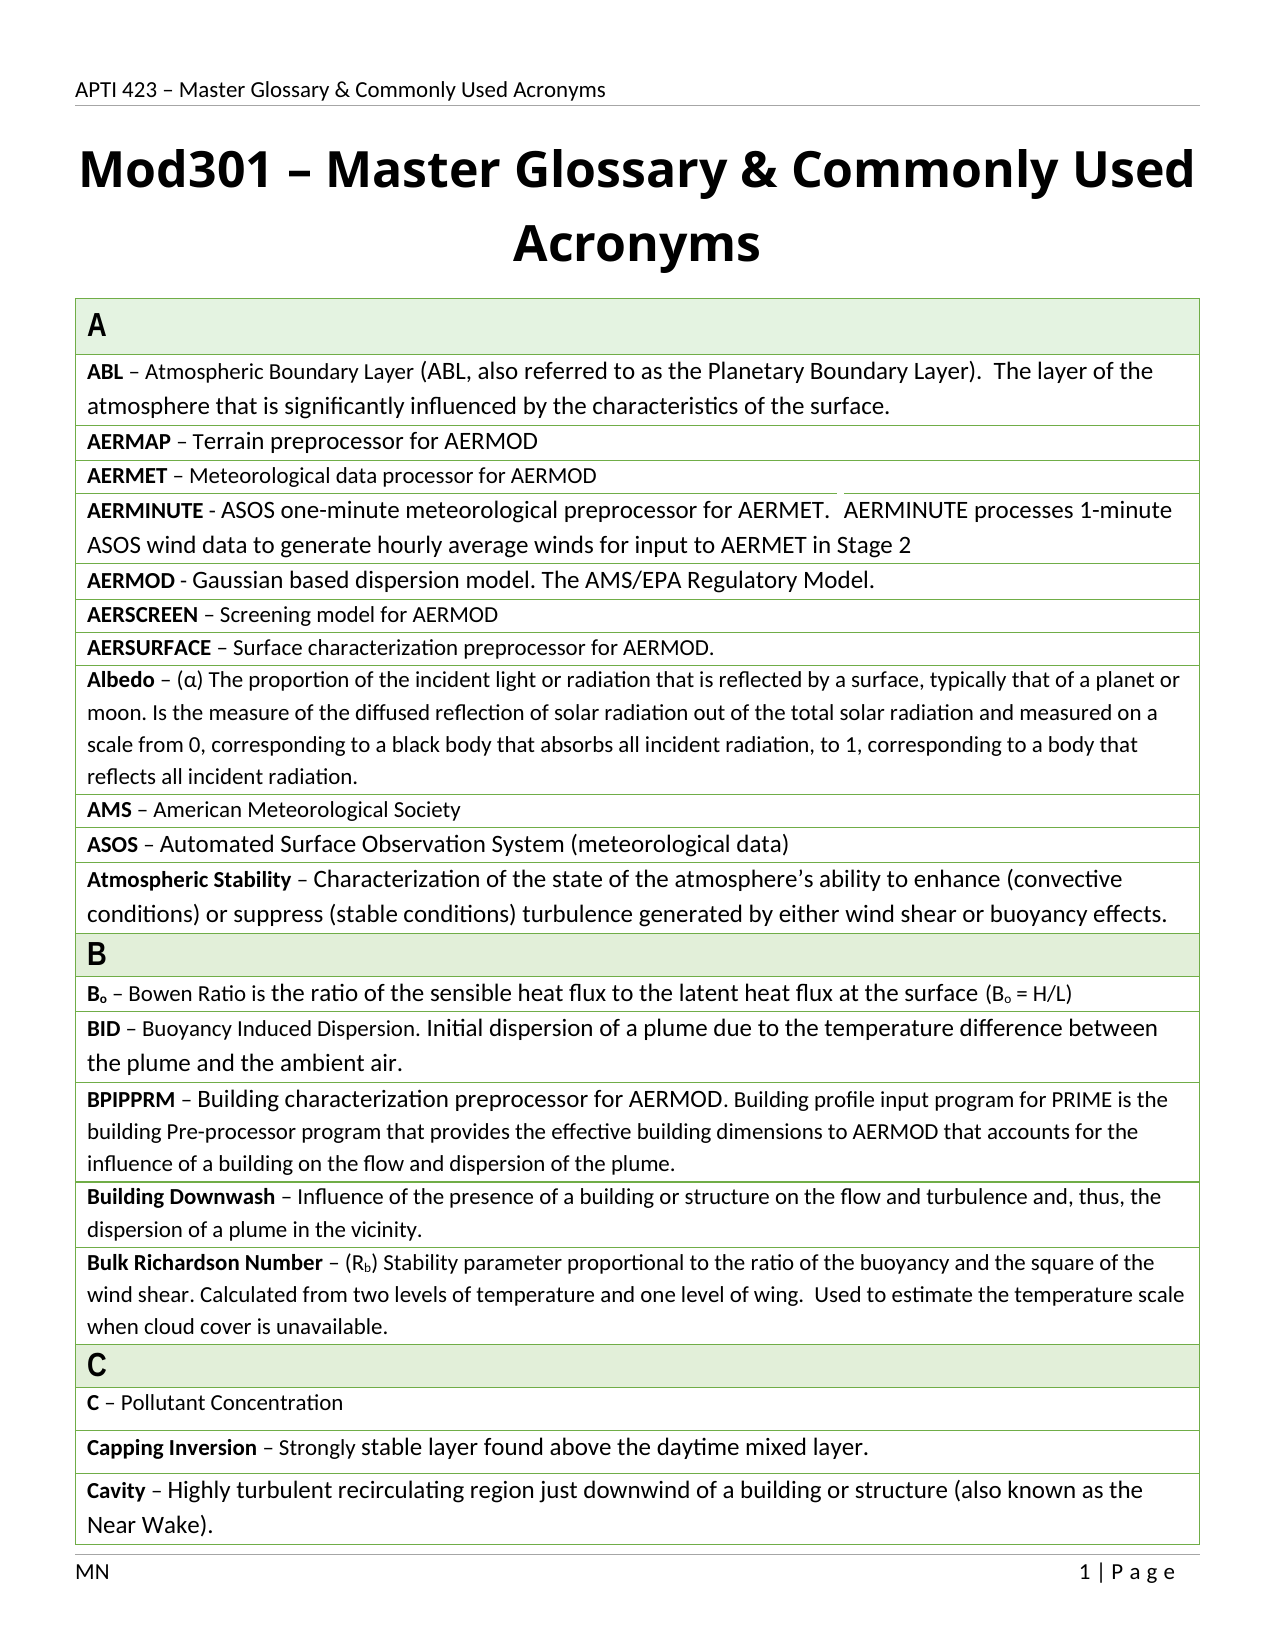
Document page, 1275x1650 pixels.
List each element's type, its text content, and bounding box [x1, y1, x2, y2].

table_cell AERMET – Meteorological data processor for AERMOD [76, 461, 1199, 493]
table_cell C – Pollutant Concentration [76, 1388, 1199, 1430]
table_cell ASOS – Automated Surface Observation System (meteorological data) [76, 828, 1199, 862]
table_cell Bo – Bowen Ratio is the ratio of the sensible heat flux to the latent heat flux at the surface (Bo = H/L) [76, 977, 1199, 1011]
table_cell AERMAP – Terrain preprocessor for AERMOD [76, 426, 1199, 460]
table_cell AERMINUTE - ASOS one-minute meteorological preprocessor for AERMET. AERMINUTE processes 1-minute ASOS wind data to generate hourly average winds for input to AERMET in Stage 2 [76, 494, 1199, 563]
table_cell AMS – American Meteorological Society [76, 795, 1199, 827]
table_cell AERMOD - Gaussian based dispersion model. The AMS/EPA Regulatory Model. [76, 564, 1199, 599]
table_cell Building Downwash – Influence of the presence of a building or structure on the flow and turbulence and, thus, the dispersion of a plume in the vicinity. [76, 1183, 1199, 1247]
table_cell B [76, 934, 1199, 976]
text Mod301 – Master Glossary & Commonly Used Acronyms [75, 134, 1200, 276]
table_cell Albedo – (α) The proportion of the incident light or radiation that is reflected by a surface, typically that of a planet or moon. Is the measure of the diffused reflection of solar radiation out of the total solar radiation and measured on a scale from 0, corresponding to a black body that absorbs all incident radiation, to 1, corresponding to a body that reflects all incident radiation. [76, 666, 1199, 794]
table_cell AERSURFACE – Surface characterization preprocessor for AERMOD. [76, 633, 1199, 664]
table_cell Cavity – Highly turbulent recirculating region just downwind of a building or structure (also known as the Near Wake). [76, 1474, 1199, 1543]
table_cell C [76, 1345, 1199, 1387]
table_cell Bulk Richardson Number – (Rb) Stability parameter proportional to the ratio of the buoyancy and the square of the wind shear. Calculated from two levels of temperature and one level of wing. Used to estimate the temperature scale when cloud cover is unavailable. [76, 1248, 1199, 1344]
table_cell ABL – Atmospheric Boundary Layer (ABL, also referred to as the Planetary Boundary Layer). The layer of the atmosphere that is significantly influenced by the characteristics of the surface. [76, 355, 1199, 424]
table_header A [76, 299, 1199, 354]
table_cell BID – Buoyancy Induced Dispersion. Initial dispersion of a plume due to the temperature difference between the plume and the ambient air. [76, 1012, 1199, 1082]
table_cell BPIPPRM – Building characterization preprocessor for AERMOD. Building profile input program for PRIME is the building Pre-processor program that provides the effective building dimensions to AERMOD that accounts for the influence of a building on the flow and dispersion of the plume. [76, 1083, 1199, 1181]
table_cell Atmospheric Stability – Characterization of the state of the atmosphere’s ability to enhance (convective conditions) or suppress (stable conditions) turbulence generated by either wind shear or buoyancy effects. [76, 863, 1199, 933]
table_cell Capping Inversion – Strongly stable layer found above the daytime mixed layer. [76, 1431, 1199, 1473]
table_cell AERSCREEN – Screening model for AERMOD [76, 600, 1199, 632]
